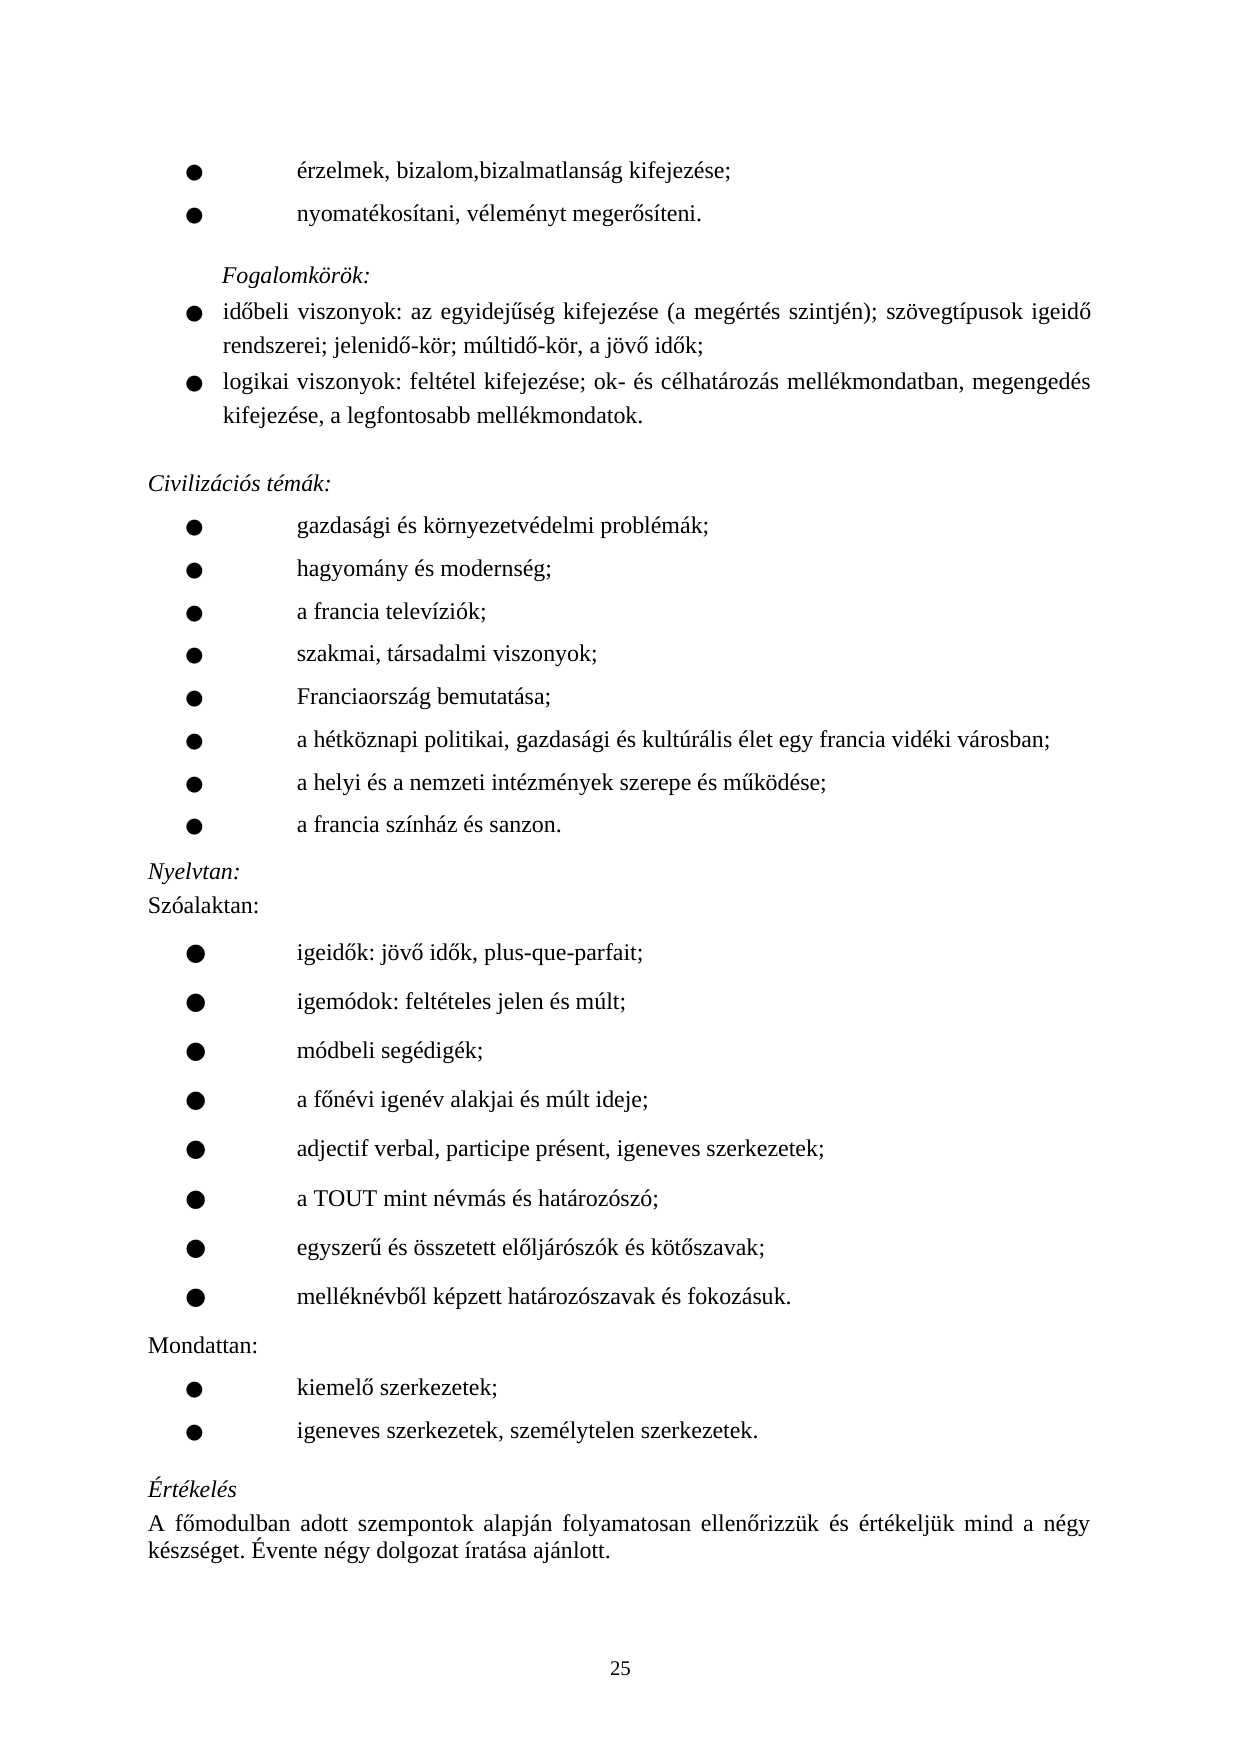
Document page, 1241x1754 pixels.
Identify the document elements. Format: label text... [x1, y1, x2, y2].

list igeidők: jövő idők, plus-que-parfait; [185, 925, 1092, 974]
list igeneves szerkezetek, személytelen szerkezetek. [185, 1407, 1092, 1450]
list nyomatékosítani, véleményt megerősíteni. [185, 190, 1092, 233]
list gazdasági és környezetvédelmi problémák; [185, 503, 1092, 546]
list a francia televíziók; [185, 588, 1092, 631]
list érzelmek, bizalom,bizalmatlanság kifejezése; [185, 148, 1092, 190]
list melléknévből képzett határozószavak és fokozásuk. [185, 1269, 1092, 1318]
text Értékelés [148, 1475, 1092, 1502]
list igemódok: feltételes jelen és múlt; [185, 974, 1092, 1023]
list a francia színház és sanzon. [185, 802, 1092, 844]
list időbeli viszonyok: az egyidejűség kifejezése (a megértés szintjén); szövegtípusok igeidő rendszerei; jelenidő-kör; múltidő-kör, a jövő idők; [185, 288, 1092, 359]
text Fogalomkörök: [222, 261, 1092, 288]
list egyszerű és összetett előljárószók és kötőszavak; [185, 1220, 1092, 1269]
text A főmodulban adott szempontok alapján folyamatosan ellenőrizzük és értékeljük mind a négy készséget. Évente négy dolgozat íratása ajánlott. [148, 1509, 1092, 1564]
list adjectif verbal, participe présent, igeneves szerkezetek; [185, 1121, 1092, 1171]
list hagyomány és modernség; [185, 546, 1092, 588]
list a TOUT mint névmás és határozószó; [185, 1171, 1092, 1220]
list Franciaország bemutatása; [185, 674, 1092, 716]
list kiemelő szerkezetek; [185, 1364, 1092, 1407]
text Mondattan: [148, 1331, 1092, 1358]
list módbeli segédigék; [185, 1023, 1092, 1072]
list szakmai, társadalmi viszonyok; [185, 631, 1092, 674]
list a helyi és a nemzeti intézmények szerepe és működése; [185, 759, 1092, 802]
list a hétköznapi politikai, gazdasági és kultúrális élet egy francia vidéki városban; [185, 716, 1092, 759]
text Nyelvtan: [148, 857, 1092, 885]
text Civilizációs témák: [148, 469, 1092, 497]
list logikai viszonyok: feltétel kifejezése; ok- és célhatározás mellékmondatban, megengedés kifejezése, a legfontosabb mellékmondatok. [185, 359, 1092, 429]
text Szóalaktan: [148, 891, 1092, 918]
list a főnévi igenév alakjai és múlt ideje; [185, 1072, 1092, 1121]
